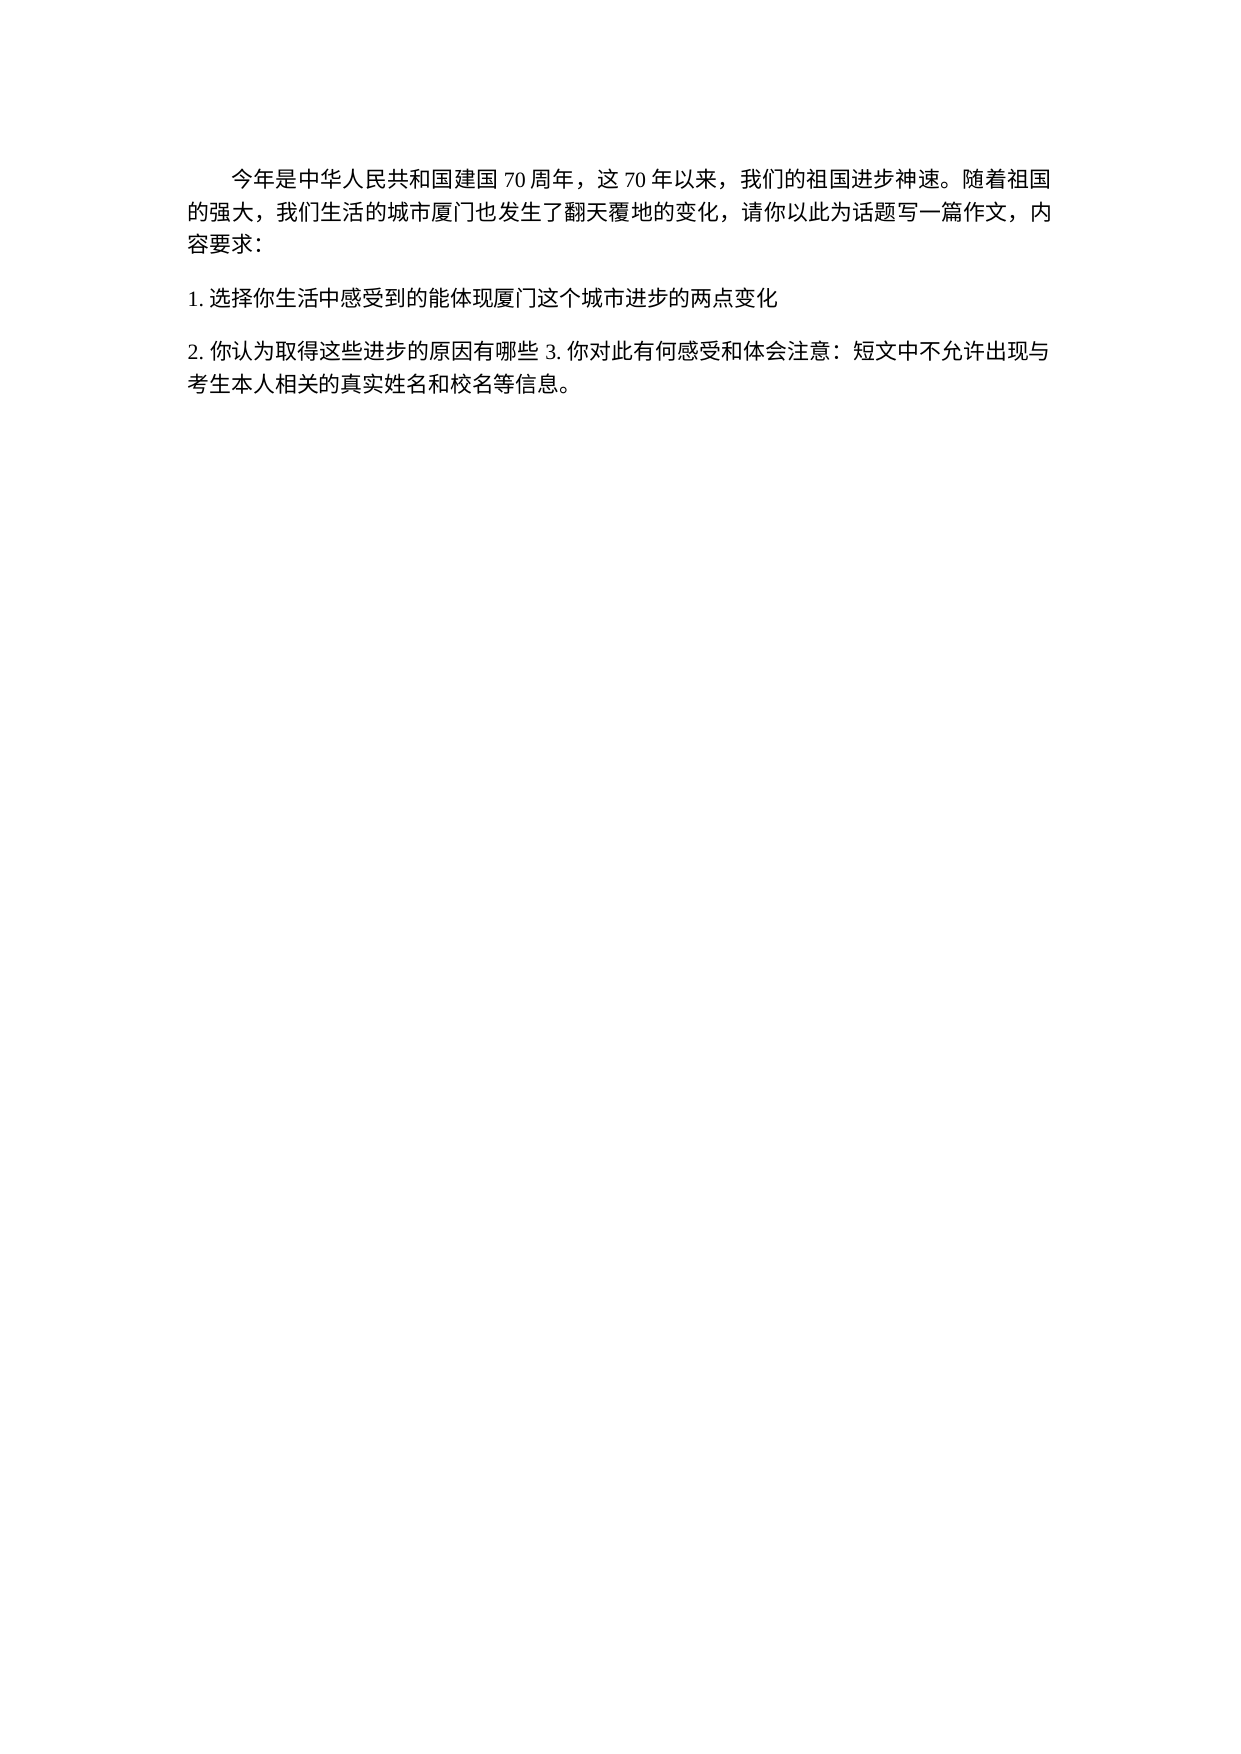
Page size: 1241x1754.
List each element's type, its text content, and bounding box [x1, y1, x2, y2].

text 今年是中华人民共和国建国70周年，这70年以来，我们的祖国进步神速。随着祖国的强大，我们生活的城市厦门也发生了翻天覆地的变化，请你以此为话题写一篇作文，内容要求： [187, 162, 1053, 259]
text 2. 你认为取得这些进步的原因有哪些3. 你对此有何感受和体会注意：短文中不允许出现与考生本人相关的真实姓名和校名等信息。 [187, 334, 1053, 399]
text 1. 选择你生活中感受到的能体现厦门这个城市进步的两点变化 [187, 280, 1053, 313]
